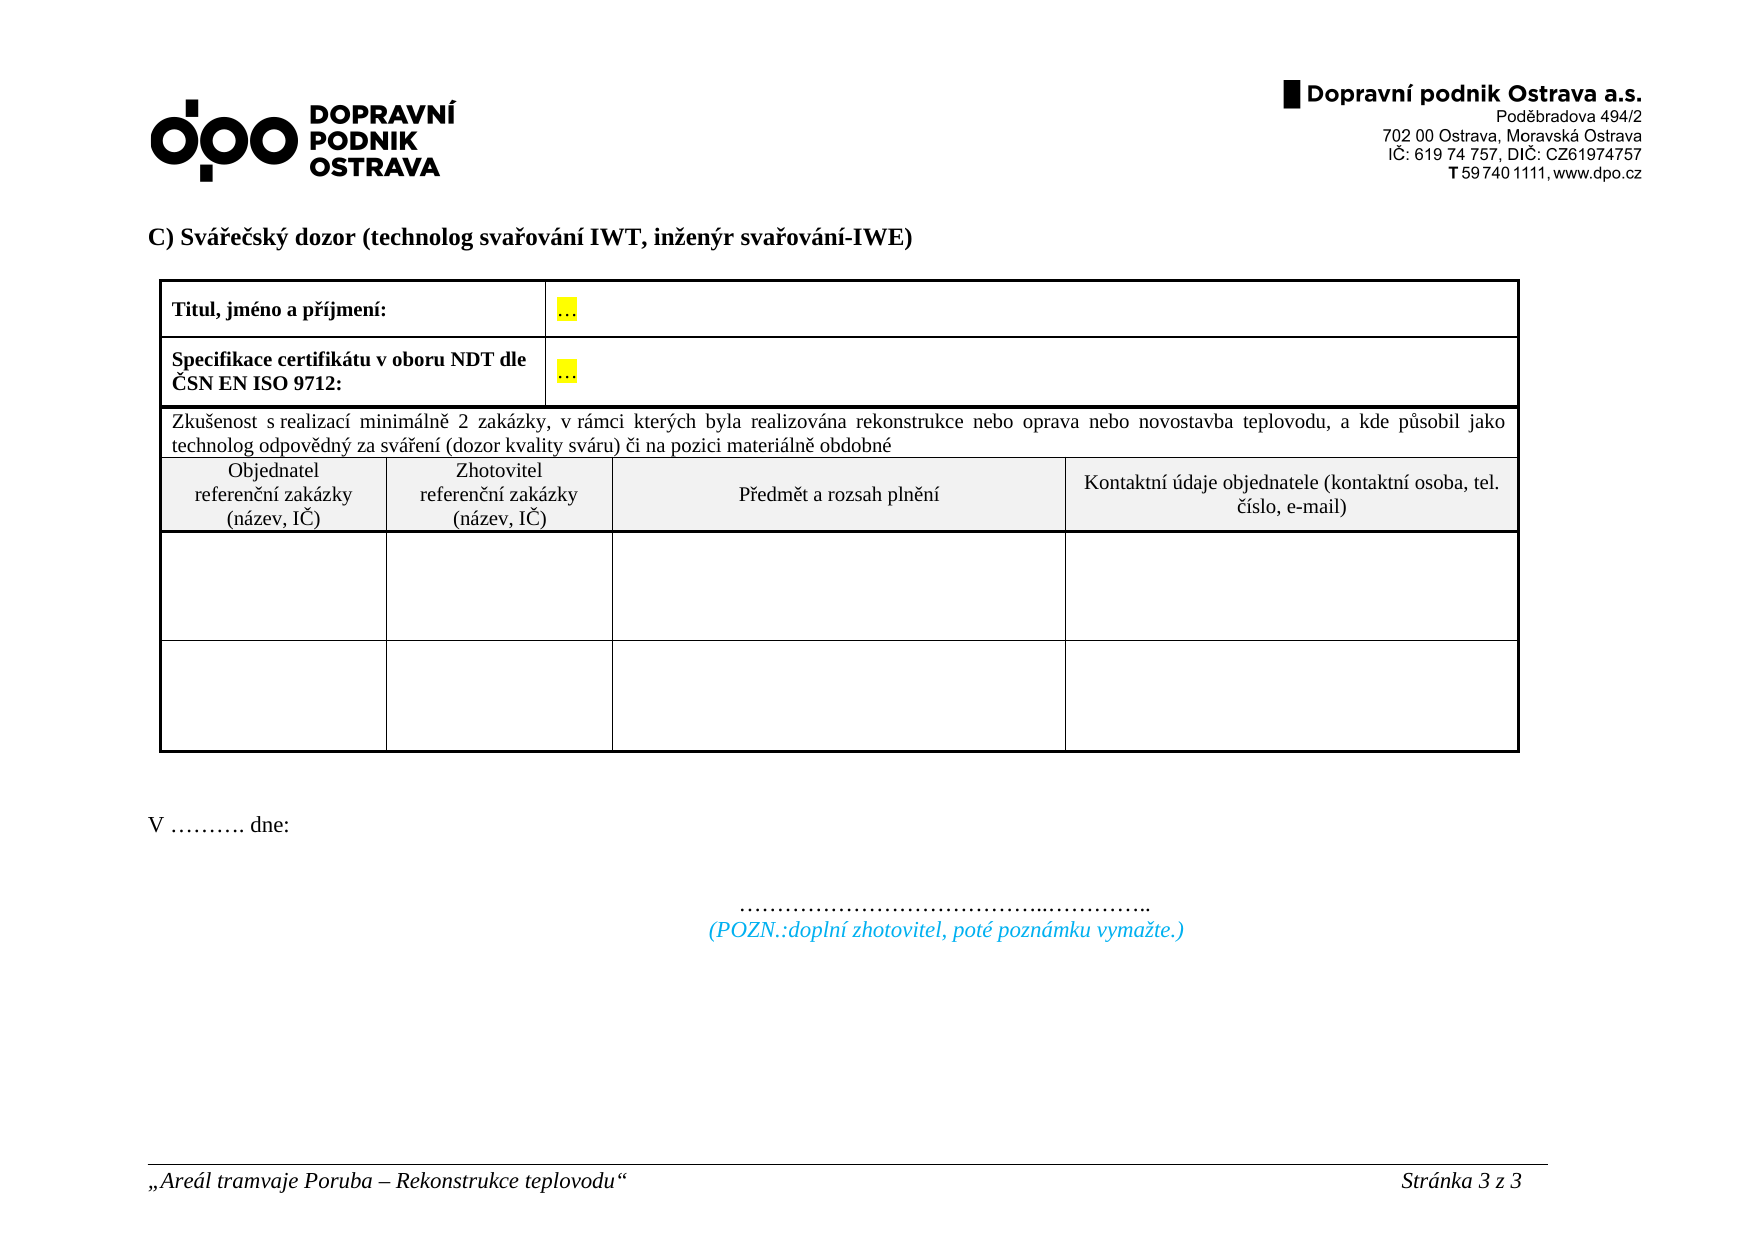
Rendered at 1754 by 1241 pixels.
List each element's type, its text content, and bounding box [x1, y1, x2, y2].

table_cell Zhotovitel referenční zakázky (název, IČ) [387, 458, 612, 530]
table_cell [1066, 533, 1517, 640]
table_cell Kontaktní údaje objednatele (kontaktní osoba, tel. číslo, e-mail) [1066, 458, 1517, 530]
table_cell Objednatel referenční zakázky (název, IČ) [162, 458, 386, 530]
table_header … [546, 282, 1517, 336]
picture [1283, 80, 1642, 182]
subtitle C) Svářečský dozor (technolog svařování IWT, inženýr svařování-IWE) [148, 222, 1548, 250]
table_cell … [546, 338, 1517, 405]
text V ………. dne: [148, 811, 1548, 837]
table_cell Zkušenost s realizací minimálně 2 zakázky, v rámci kterých byla realizována rekonstrukce nebo oprava nebo novostavba teplovodu, a kde působil jako technolog odpovědný za sváření (dozor kvality sváru) či na pozici materiálně obdobné [162, 409, 1517, 457]
table_cell [613, 641, 1065, 750]
table_cell [162, 533, 386, 640]
table_cell [387, 533, 612, 640]
table_cell Specifikace certifikátu v oboru NDT dle ČSN EN ISO 9712: [162, 338, 545, 405]
table_cell [613, 533, 1065, 640]
table_cell [162, 641, 386, 750]
table_cell Předmět a rozsah plnění [613, 458, 1065, 530]
table_cell [387, 641, 612, 750]
table_header Titul, jméno a příjmení: [162, 282, 545, 336]
text …………………………………..………….. [148, 890, 1548, 916]
text (POZN.:doplní zhotovitel, poté poznámku vymažte.) [148, 916, 1548, 942]
picture [150, 99, 457, 182]
table_cell [1066, 641, 1517, 750]
